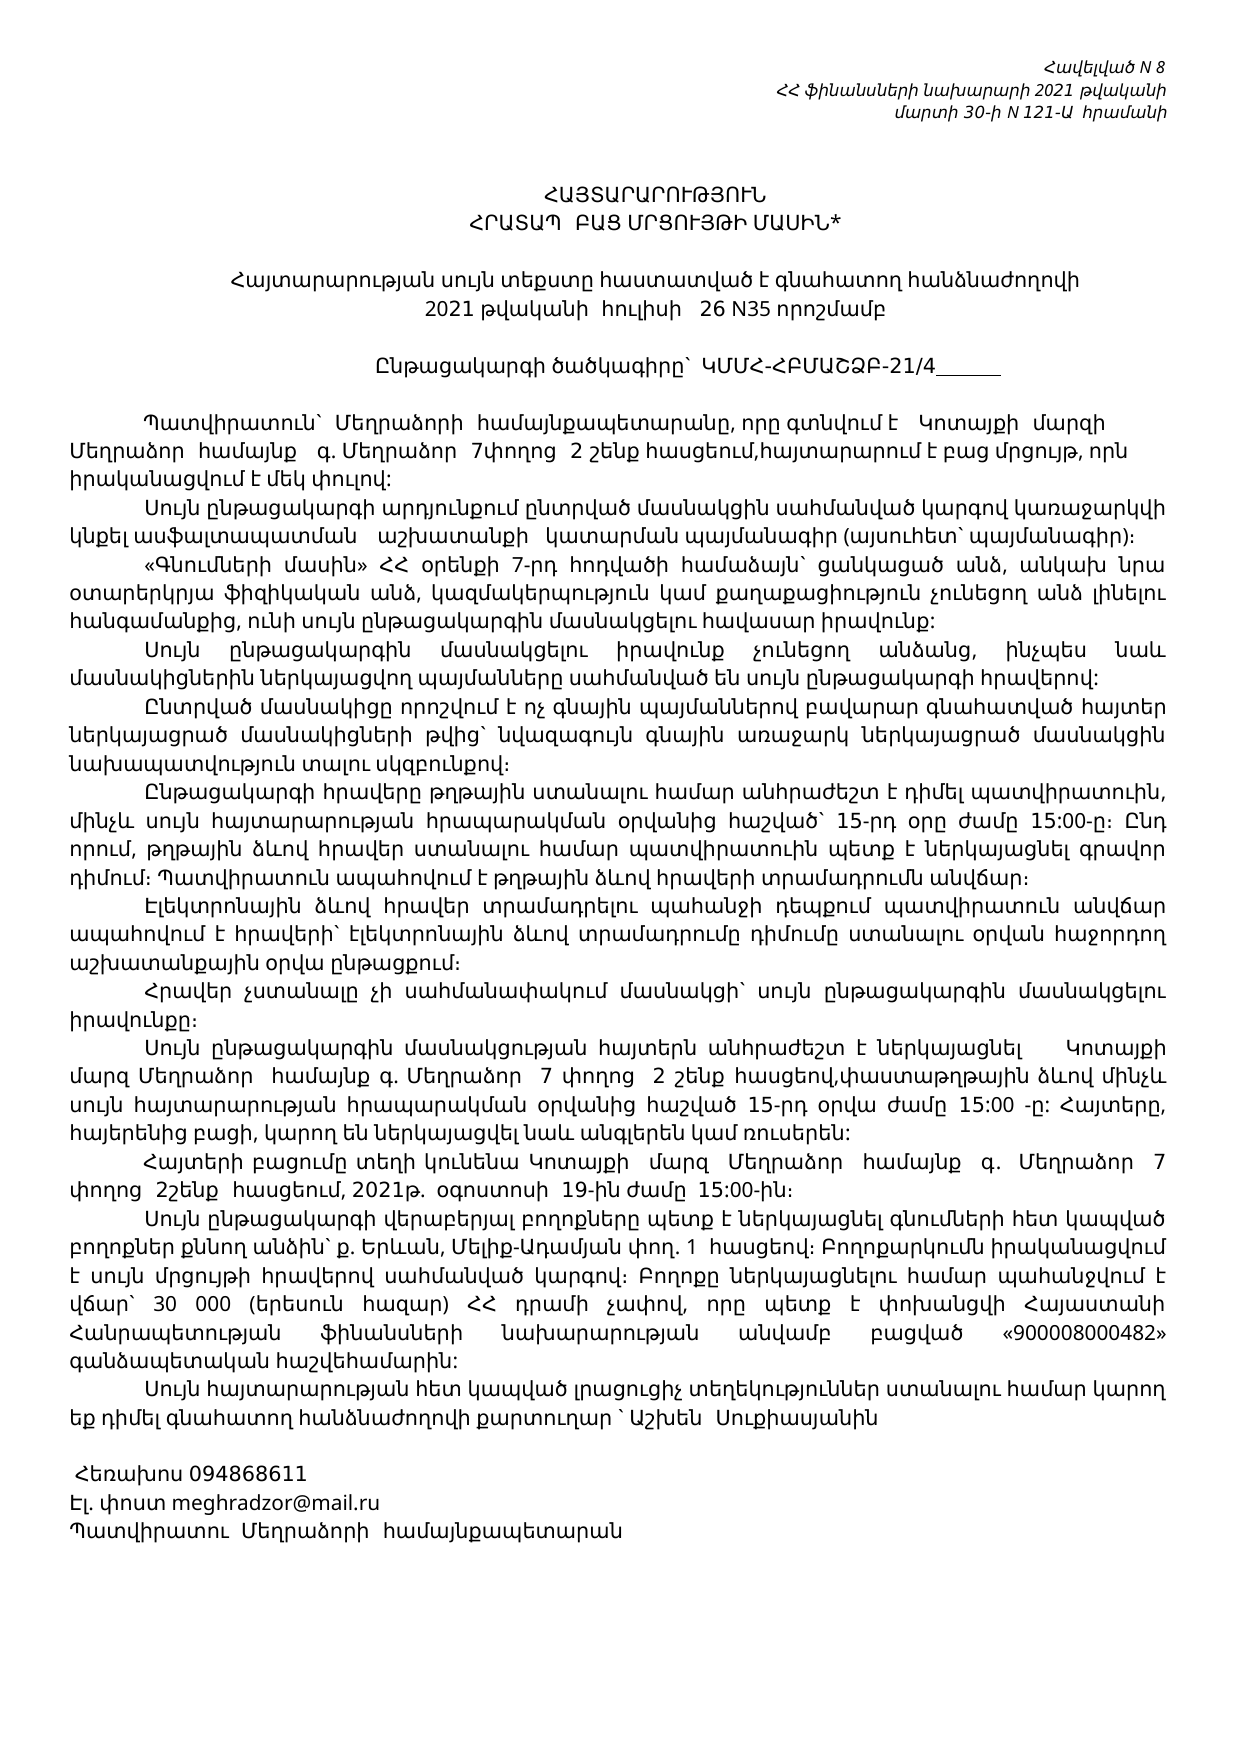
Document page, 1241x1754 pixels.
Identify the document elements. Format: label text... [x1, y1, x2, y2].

text «Գնումների մասին» ՀՀ օրենքի 7-րդ հոդվածի համաձայն` ցանկացած անձ, անկախ նրա օտարերկրյա ֆիզիկական անձ, կազմակերպություն կամ քաղաքացիություն չունեցող անձ լինելու հանգամանքից, ունի սույն ընթացակարգին մասնակցելու հավասար իրավունք: [69, 550, 1167, 635]
text Սույն ընթացակարգին մասնակցելու իրավունք չունեցող անձանց, ինչպես նաև մասնակիցներին ներկայացվող պայմանները սահմանված են սույն ընթացակարգի հրավերով: [69, 635, 1167, 692]
text Պատվիրատու Մեղրաձորի համայնքապետարան [69, 1516, 1167, 1545]
text Հեռախոս 094868611 [69, 1459, 1167, 1488]
text Հայտերի բացումը տեղի կունենա Կոտայքի մարզ Մեղրաձոր համայնք գ. Մեղրաձոր 7 փողոց 2շենք հասցեում, 2021թ. օգոստոսի 19-ին ժամը 15:00-ին։ [69, 1147, 1167, 1204]
text Էլեկտրոնային ձևով հրավեր տրամադրելու պահանջի դեպքում պատվիրատուն անվճար ապահովում է հրավերի` էլեկտրոնային ձևով տրամադրումը դիմումը ստանալու օրվան հաջորդող աշխատանքային օրվա ընթացքում։ [69, 891, 1167, 976]
text Սույն ընթացակարգի վերաբերյալ բողոքները պետք է ներկայացնել գնումների հետ կապված բողոքներ քննող անձին` ք. Երևան, Մելիք-Ադամյան փող. 1 հասցեով։ Բողոքարկումն իրականացվում է սույն մրցույթի հրավերով սահմանված կարգով։ Բողոքը ներկայացնելու համար պահանջվում է վճար` 30 000 (երեսուն հազար) ՀՀ դրամի չափով, որը պետք է փոխանցվի Հայաստանի Հանրապետության ֆինանսների նախարարության անվամբ բացված «900008000482» գանձապետական հաշվեհամարին: [69, 1204, 1167, 1374]
text Սույն ընթացակարգին մասնակցության հայտերն անհրաժեշտ է ներկայացնել Կոտայքի մարզ Մեղրաձոր համայնք գ. Մեղրաձոր 7 փողոց 2 շենք հասցեով,փաստաթղթային ձևով մինչև սույն հայտարարության հրապարակման օրվանից հաշված 15-րդ օրվա ժամը 15:00 -ը: Հայտերը, հայերենից բացի, կարող են ներկայացվել նաև անգլերեն կամ ռուսերեն: [69, 1033, 1167, 1147]
text ՀԱՅՏԱՐԱՐՈՒԹՅՈՒՆ [69, 180, 1167, 208]
text Հրավեր չստանալը չի սահմանափակում մասնակցի` սույն ընթացակարգին մասնակցելու իրավունքը։ [69, 976, 1167, 1033]
text Ընթացակարգի ծածկագիրը` ԿՄՄՀ-ՀԲՄԱՇՁԲ-21/4 [69, 351, 1167, 379]
text Ընթացակարգի հրավերը թղթային ստանալու համար անհրաժեշտ է դիմել պատվիրատուին, մինչև սույն հայտարարության հրապարակման օրվանից հաշված` 15-րդ օրը ժամը 15:00-ը։ Ընդ որում, թղթային ձևով հրավեր ստանալու համար պատվիրատուին պետք է ներկայացնել գրավոր դիմում։ Պատվիրատուն ապահովում է թղթային ձևով հրավերի տրամադրումն անվճար։ [69, 777, 1167, 891]
text Պատվիրատուն` Մեղրաձորի համայնքապետարանը, որը գտնվում է Կոտայքի մարզի Մեղրաձոր համայնք գ. Մեղրաձոր 7փողոց 2 շենք հասցեում,հայտարարում է բաց մրցույթ, որն իրականացվում է մեկ փուլով: [69, 408, 1167, 493]
text ՀՀ ֆինանսների նախարարի 2021 թվականի [69, 78, 1167, 101]
text Հավելված N 8 [69, 56, 1167, 78]
text Հայտարարության սույն տեքստը հաստատված է գնահատող հանձնաժողովի [69, 265, 1167, 294]
text Ընտրված մասնակիցը որոշվում է ոչ գնային պայմաններով բավարար գնահատված հայտեր ներկայացրած մասնակիցների թվից` նվազագույն գնային առաջարկ ներկայացրած մասնակցին նախապատվություն տալու սկզբունքով։ [69, 692, 1167, 777]
text մարտի 30-ի N 121-Ա հրամանի [69, 101, 1167, 124]
text Էլ. փոստ meghradzor@mail.ru [69, 1488, 1167, 1516]
text ՀՐԱՏԱՊ ԲԱՑ ՄՐՑՈՒՅԹԻ ՄԱՍԻՆ* [69, 208, 1167, 237]
text 2021 թվականի հուլիսի 26 N35 որոշմամբ [69, 294, 1167, 322]
text Սույն հայտարարության հետ կապված լրացուցիչ տեղեկություններ ստանալու համար կարող եք դիմել գնահատող հանձնաժողովի քարտուղար ` Աշխեն Սուքիասյանին [69, 1374, 1167, 1431]
text Սույն ընթացակարգի արդյունքում ընտրված մասնակցին սահմանված կարգով կառաջարկվի կնքել ասֆալտապատման աշխատանքի կատարման պայմանագիր (այսուհետ` պայմանագիր)։ [69, 493, 1167, 550]
